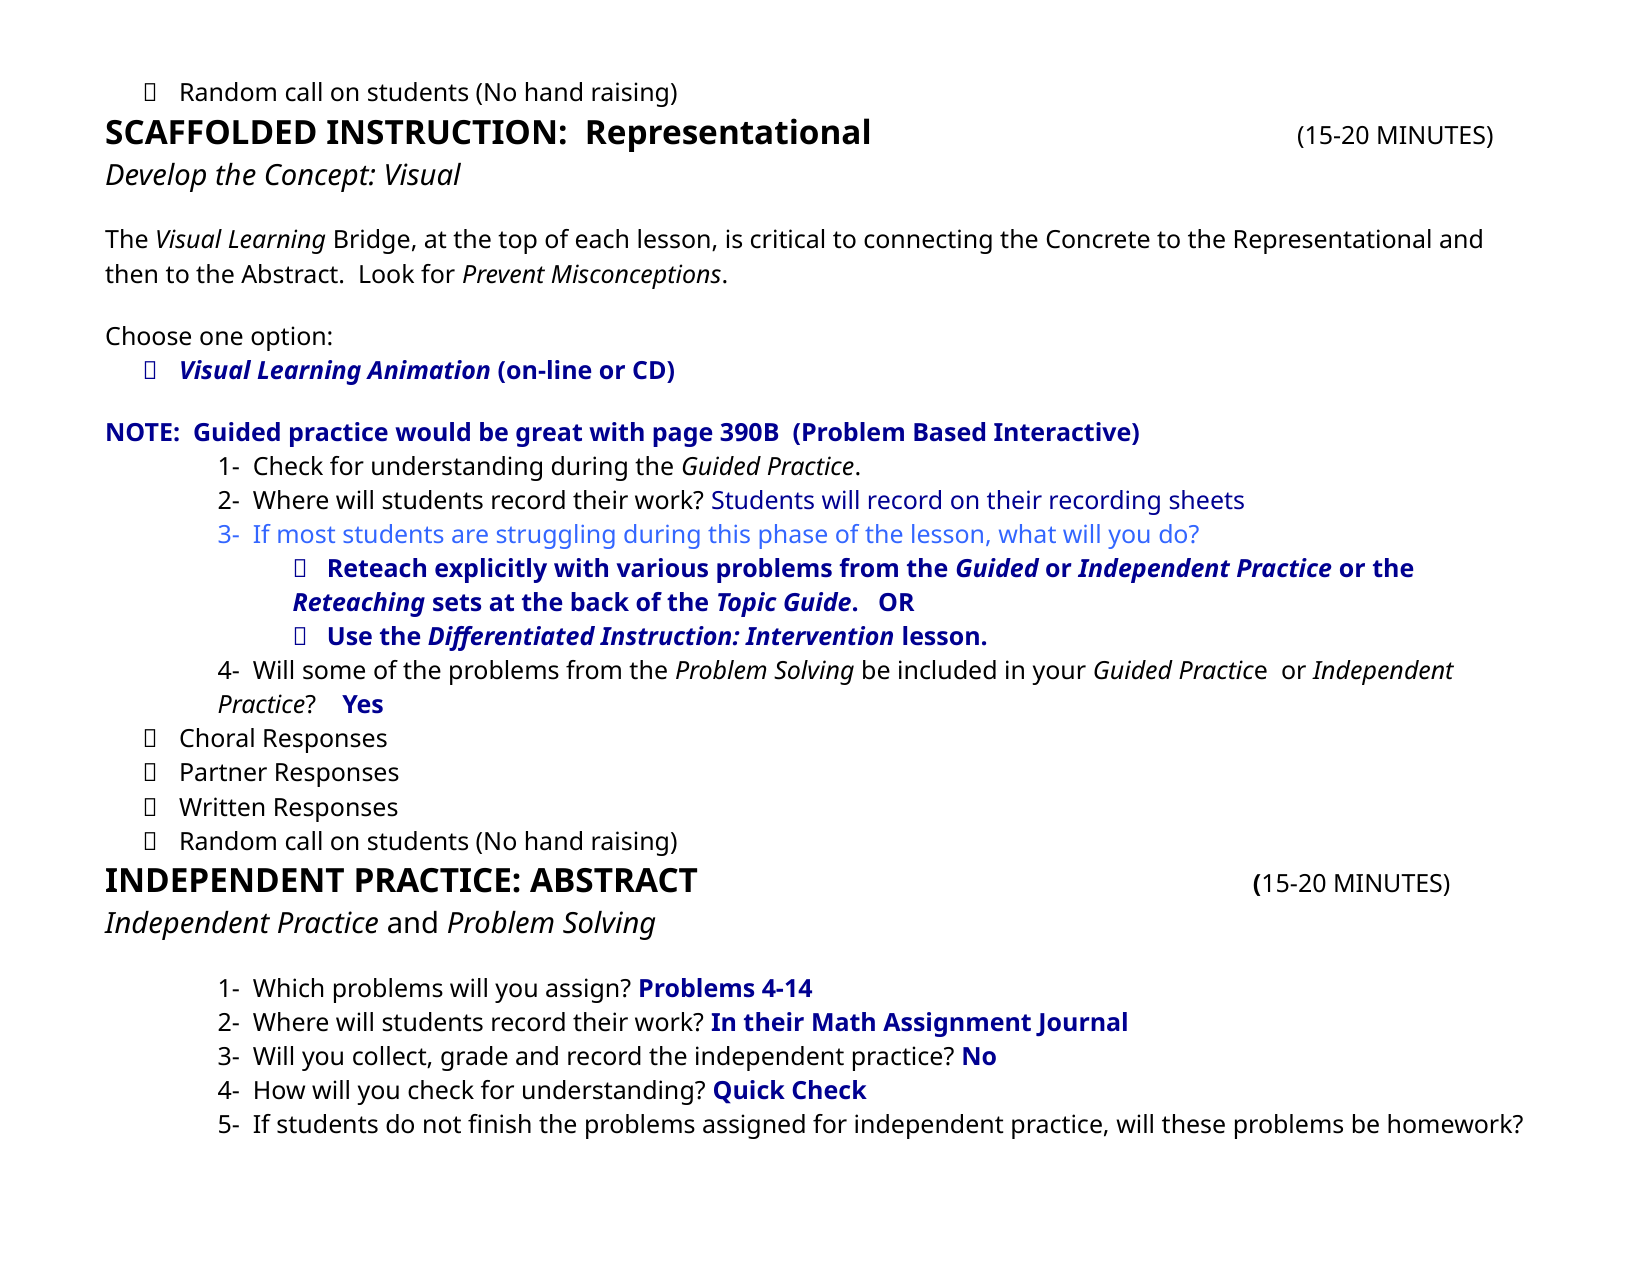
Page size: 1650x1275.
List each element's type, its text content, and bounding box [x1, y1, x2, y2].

text 3- If most students are struggling during this phase of the lesson, what will you do? [217, 519, 1545, 553]
text  Partner Responses [142, 757, 1545, 791]
text  Random call on students (No hand raising) [142, 75, 1545, 109]
text  Use the Differentiated Instruction: Intervention lesson. [292, 621, 1545, 655]
text 4- How will you check for understanding? Quick Check [217, 1076, 1545, 1109]
text 3- Will you collect, grade and record the independent practice? No [217, 1041, 1545, 1076]
text Choose one option: [105, 320, 1545, 354]
text 2- Where will students record their work? In their Math Assignment Journal [217, 1007, 1545, 1041]
text  Written Responses [142, 791, 1545, 825]
text Independent Practice and Problem Solving [105, 905, 1545, 944]
text 4- Will some of the problems from the Problem Solving be included in your Guided Practice or Independent Practice? Yes [217, 655, 1545, 723]
text 1- Which problems will you assign? Problems 4-14 [217, 973, 1545, 1007]
text  Random call on students (No hand raising) [142, 825, 1545, 859]
text  Reteach explicitly with various problems from the Guided or Independent Practice or the Reteaching sets at the back of the Topic Guide. OR [292, 553, 1545, 621]
text 2- Where will students record their work? Students will record on their recording sheets [217, 485, 1545, 519]
text Develop the Concept: Visual [105, 154, 1545, 194]
text 1- Check for understanding during the Guided Practice. [217, 451, 1545, 485]
text  Choral Responses [142, 723, 1545, 757]
text NOTE: Guided practice would be great with page 390B (Problem Based Interactive) [105, 417, 1545, 451]
text INDEPENDENT PRACTICE: ABSTRACT (15-20 MINUTES) [105, 859, 1545, 905]
text SCAFFOLDED INSTRUCTION: Representational (15-20 MINUTES) [105, 109, 1545, 154]
text  Visual Learning Animation (on-line or CD) [142, 354, 1545, 388]
text The Visual Learning Bridge, at the top of each lesson, is critical to connecting the Concrete to the Representational and then to the Abstract. Look for Prevent Misconceptions. [105, 223, 1545, 291]
